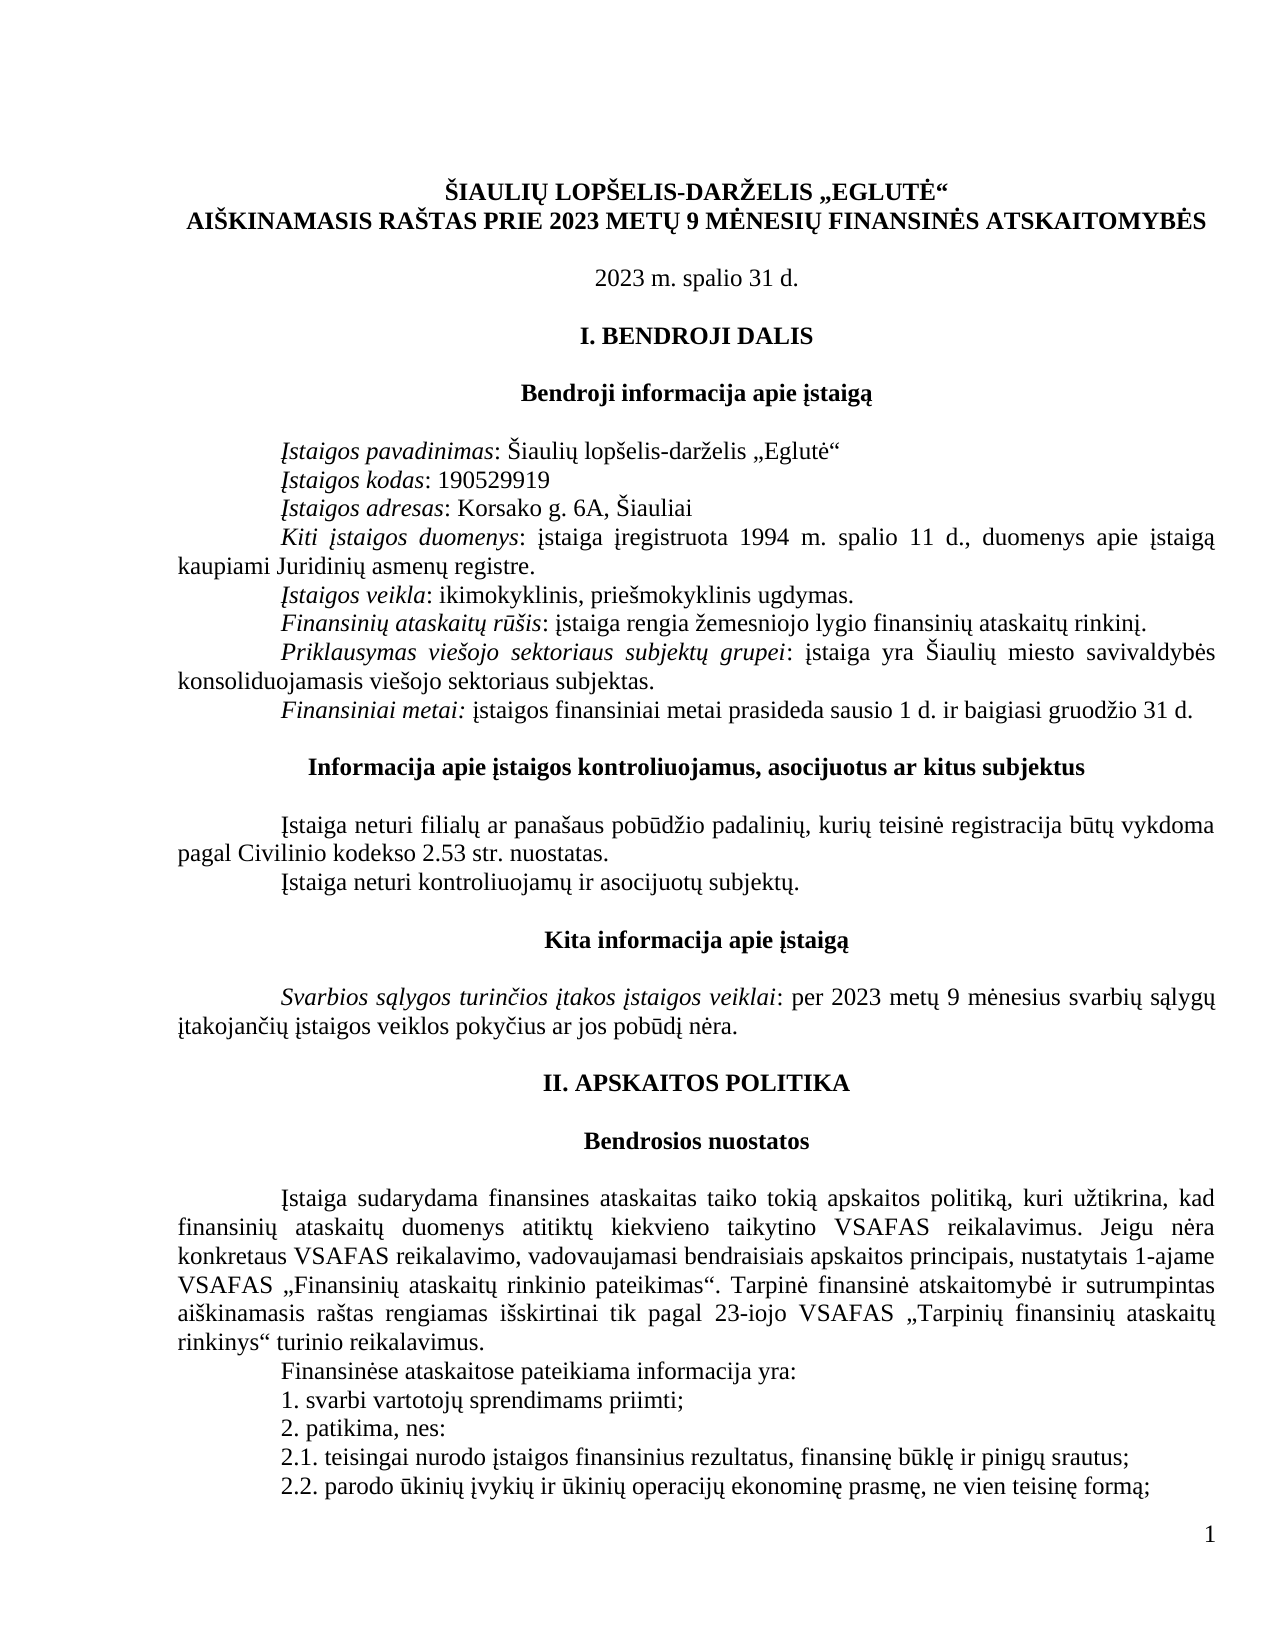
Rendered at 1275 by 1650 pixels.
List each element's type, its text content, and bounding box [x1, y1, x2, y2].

text Priklausymas viešojo sektoriaus subjektų grupei: įstaiga yra Šiaulių miesto savivaldybės konsoliduojamasis viešojo sektoriaus subjektas. [177, 637, 1216, 695]
text Įstaigos adresas: Korsako g. 6A, Šiauliai [177, 493, 1216, 522]
text Bendrosios nuostatos [177, 1126, 1216, 1155]
text Svarbios sąlygos turinčios įtakos įstaigos veiklai: per 2023 metų 9 mėnesius svarbių sąlygų įtakojančių įstaigos veiklos pokyčius ar jos pobūdį nėra. [177, 982, 1216, 1040]
text ŠIAULIŲ LOPŠELIS-DARŽELIS „EGLUTĖ“ [177, 177, 1216, 206]
text Bendroji informacija apie įstaigą [177, 378, 1216, 407]
text Įstaigos veikla: ikimokyklinis, priešmokyklinis ugdymas. [177, 580, 1216, 608]
text I. BENDROJI DALIS [177, 321, 1216, 350]
text Įstaiga sudarydama finansines ataskaitas taiko tokią apskaitos politiką, kuri užtikrina, kad finansinių ataskaitų duomenys atitiktų kiekvieno taikytino VSAFAS reikalavimus. Jeigu nėra konkretaus VSAFAS reikalavimo, vadovaujamasi bendraisiais apskaitos principais, nustatytais 1-ajame VSAFAS „Finansinių ataskaitų rinkinio pateikimas“. Tarpinė finansinė atskaitomybė ir sutrumpintas aiškinamasis raštas rengiamas išskirtinai tik pagal 23-iojo VSAFAS „Tarpinių finansinių ataskaitų rinkinys“ turinio reikalavimus. [177, 1183, 1216, 1356]
text 2.1. teisingai nurodo įstaigos finansinius rezultatus, finansinę būklę ir pinigų srautus; [177, 1442, 1216, 1471]
text Finansiniai metai: įstaigos finansiniai metai prasideda sausio 1 d. ir baigiasi gruodžio 31 d. [177, 695, 1216, 723]
text Finansinių ataskaitų rūšis: įstaiga rengia žemesniojo lygio finansinių ataskaitų rinkinį. [177, 608, 1216, 637]
text Įstaiga neturi filialų ar panašaus pobūdžio padalinių, kurių teisinė registracija būtų vykdoma pagal Civilinio kodekso 2.53 str. nuostatas. [177, 810, 1216, 867]
text Įstaiga neturi kontroliuojamų ir asocijuotų subjektų. [177, 867, 1216, 896]
text Finansinėse ataskaitose pateikiama informacija yra: [177, 1356, 1216, 1385]
text 2. patikima, nes: [177, 1413, 1216, 1442]
text 2023 m. spalio 31 d. [177, 263, 1216, 292]
text Kita informacija apie įstaigą [177, 925, 1216, 953]
text II. APSKAITOS POLITIKA [177, 1068, 1216, 1097]
text 1. svarbi vartotojų sprendimams priimti; [177, 1385, 1216, 1413]
text Įstaigos pavadinimas: Šiaulių lopšelis-darželis „Eglutė“ [177, 436, 1216, 465]
text 2.2. parodo ūkinių įvykių ir ūkinių operacijų ekonominę prasmę, ne vien teisinę formą; [177, 1471, 1216, 1500]
text Kiti įstaigos duomenys: įstaiga įregistruota 1994 m. spalio 11 d., duomenys apie įstaigą kaupiami Juridinių asmenų registre. [177, 522, 1216, 580]
text Įstaigos kodas: 190529919 [177, 465, 1216, 493]
text AIŠKINAMASIS RAŠTAS PRIE 2023 METŲ 9 MĖNESIŲ FINANSINĖS ATSKAITOMYBĖS [177, 206, 1216, 235]
text Informacija apie įstaigos kontroliuojamus, asocijuotus ar kitus subjektus [177, 752, 1216, 781]
